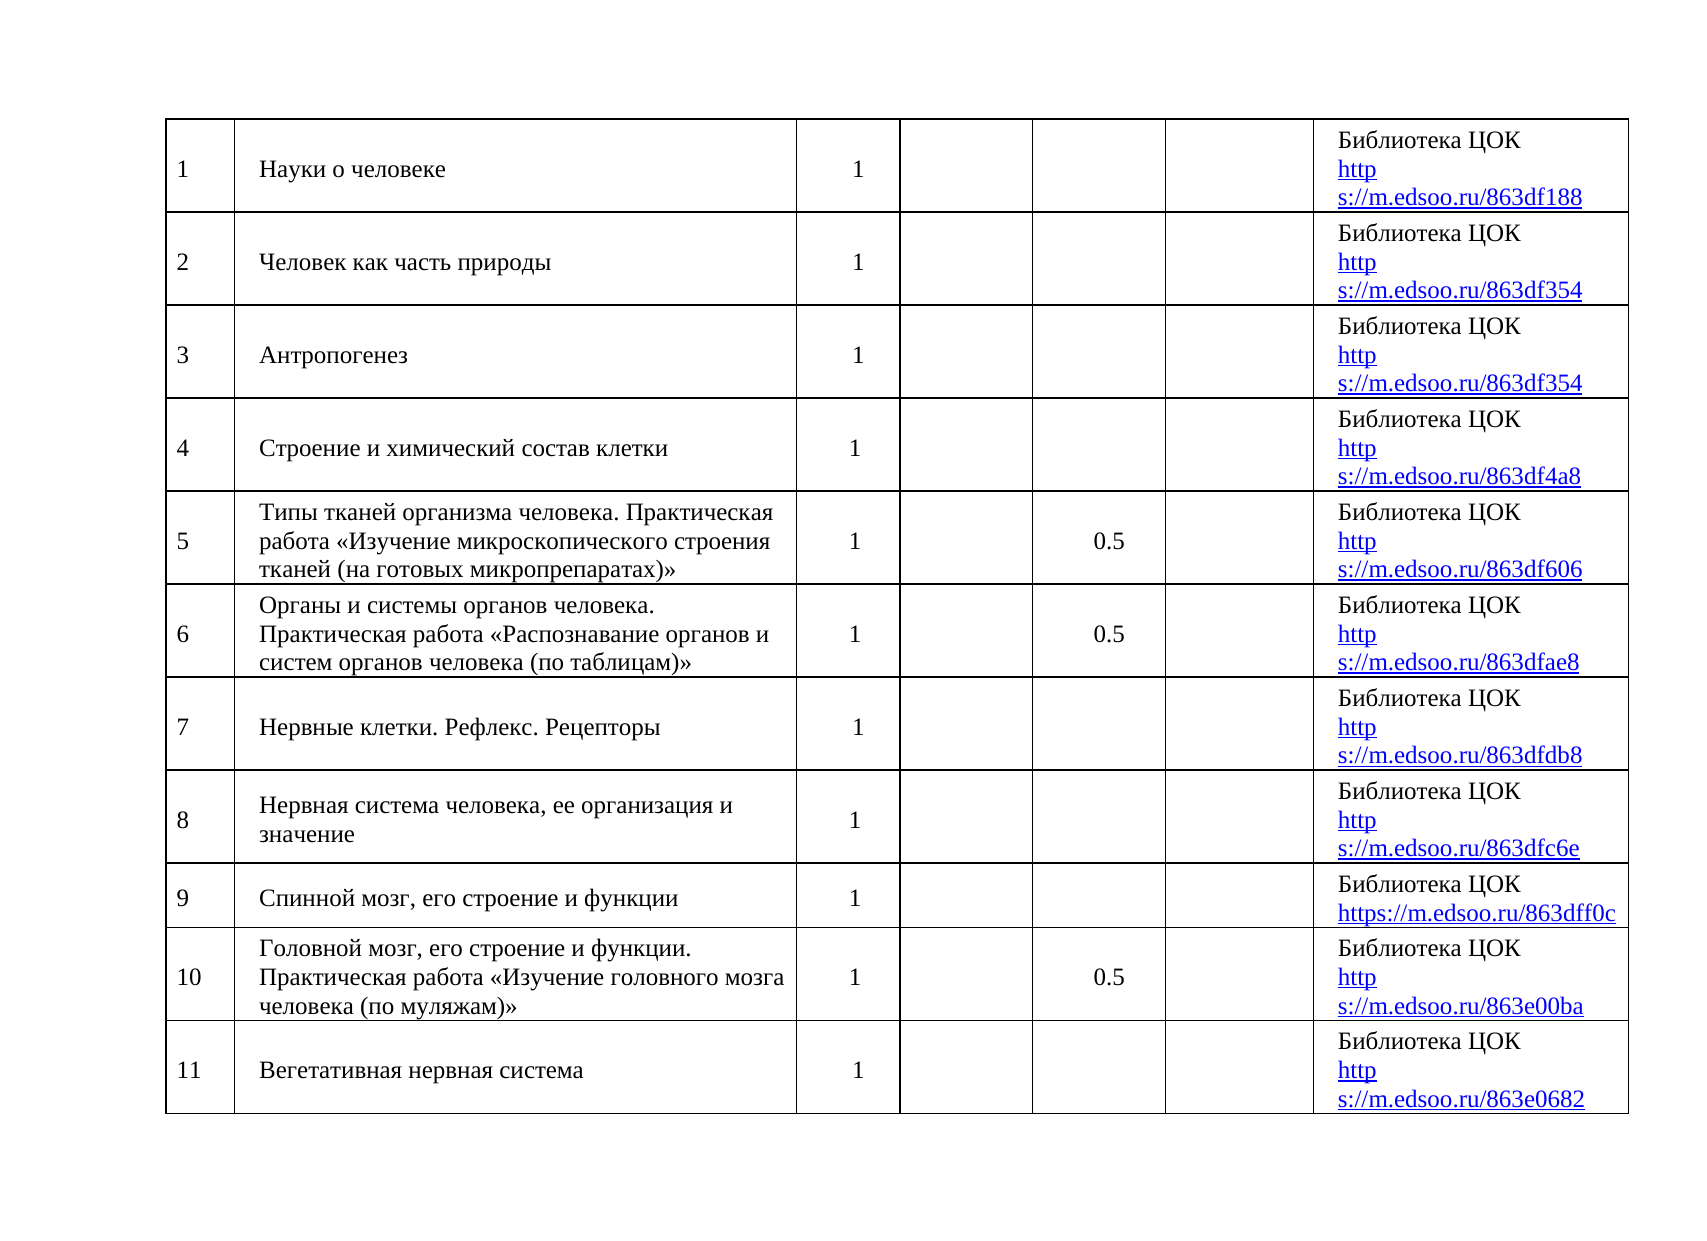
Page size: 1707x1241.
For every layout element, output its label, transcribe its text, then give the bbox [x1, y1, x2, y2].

table_cell Науки о человеке [235, 120, 796, 211]
table_cell 0.5 [1033, 585, 1165, 676]
table_cell Органы и системы органов человека. Практическая работа «Распознавание органов и систем органов человека (по таблицам)» [235, 585, 796, 676]
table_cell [1314, 1021, 1628, 1113]
table_cell 1 [797, 306, 899, 397]
table_cell 1 [797, 1021, 899, 1113]
table_cell 1 [797, 399, 899, 490]
table_cell Нервная система человека, ее организация и значение [235, 771, 796, 862]
table_cell 6 [167, 585, 234, 676]
table_cell [901, 399, 1032, 490]
table_cell Нервные клетки. Рефлекс. Рецепторы [235, 678, 796, 769]
table_cell 1 [167, 120, 234, 211]
table_cell Головной мозг, его строение и функции. Практическая работа «Изучение головного мозга человека (по муляжам)» [235, 928, 796, 1019]
table_cell [901, 213, 1032, 304]
table_cell 8 [167, 771, 234, 862]
table_cell [1166, 928, 1313, 1019]
table_cell 1 [797, 678, 899, 769]
table_cell Библиотека ЦОК https://m.edsoo.ru/863dfdb8 [1314, 678, 1628, 769]
table_cell [1033, 864, 1165, 927]
table_cell [1166, 120, 1313, 211]
table_cell Библиотека ЦОК https://m.edsoo.ru/863dff0c [1314, 864, 1628, 927]
table_cell 1 [797, 585, 899, 676]
table_cell Типы тканей организма человека. Практическая работа «Изучение микроскопического строения тканей (на готовых микропрепаратах)» [235, 492, 796, 583]
table_cell Библиотека ЦОК https://m.edsoo.ru/863dfae8 [1314, 585, 1628, 676]
table_cell Библиотека ЦОК https://m.edsoo.ru/863df606 [1314, 492, 1628, 583]
table_cell 0.5 [1033, 928, 1165, 1019]
table_cell [1033, 678, 1165, 769]
table_cell [1166, 678, 1313, 769]
table_cell [1166, 399, 1313, 490]
table_cell Человек как часть природы [235, 213, 796, 304]
table_cell Библиотека ЦОК https://m.edsoo.ru/863df354 [1314, 306, 1628, 397]
table_cell 1 [797, 928, 899, 1019]
table_cell 5 [167, 492, 234, 583]
table_cell [1166, 213, 1313, 304]
table_cell 0.5 [1033, 492, 1165, 583]
table_cell 1 [797, 492, 899, 583]
table_cell [901, 678, 1032, 769]
table_cell Вегетативная нервная система [235, 1021, 796, 1113]
table_cell 2 [167, 213, 234, 304]
table_cell [1033, 306, 1165, 397]
table_cell 4 [167, 399, 234, 490]
table_cell [901, 585, 1032, 676]
table_cell [901, 120, 1032, 211]
table_cell [1166, 1021, 1313, 1113]
table_cell Антропогенез [235, 306, 796, 397]
table_cell [1033, 771, 1165, 862]
table_cell 3 [167, 306, 234, 397]
table_cell Библиотека ЦОК https://m.edsoo.ru/863e00ba [1314, 928, 1628, 1019]
table_cell [1033, 1021, 1165, 1113]
table_cell [901, 1021, 1032, 1113]
table_cell [901, 771, 1032, 862]
table_cell [1166, 771, 1313, 862]
table_cell Спинной мозг, его строение и функции [235, 864, 796, 927]
table_cell Строение и химический состав клетки [235, 399, 796, 490]
table_cell 10 [167, 928, 234, 1019]
table_cell 9 [167, 864, 234, 927]
table_cell [1166, 864, 1313, 927]
table_cell Библиотека ЦОК https://m.edsoo.ru/863dfc6e [1314, 771, 1628, 862]
table_cell [901, 864, 1032, 927]
table_cell 1 [797, 864, 899, 927]
table_cell [1033, 213, 1165, 304]
table_cell 7 [167, 678, 234, 769]
table_cell 1 [797, 213, 899, 304]
table_cell Библиотека ЦОК https://m.edsoo.ru/863df354 [1314, 213, 1628, 304]
table_cell [1166, 492, 1313, 583]
table_cell [1033, 120, 1165, 211]
table_cell 1 [797, 771, 899, 862]
table_cell 11 [167, 1021, 234, 1113]
table_cell Библиотека ЦОК https://m.edsoo.ru/863df188 [1314, 120, 1628, 211]
table_cell [1166, 306, 1313, 397]
table_cell [1033, 399, 1165, 490]
table_cell [901, 306, 1032, 397]
table_cell 1 [797, 120, 899, 211]
table_cell [901, 492, 1032, 583]
table_cell [901, 928, 1032, 1019]
table_cell [1166, 585, 1313, 676]
table_cell Библиотека ЦОК https://m.edsoo.ru/863df4a8 [1314, 399, 1628, 490]
